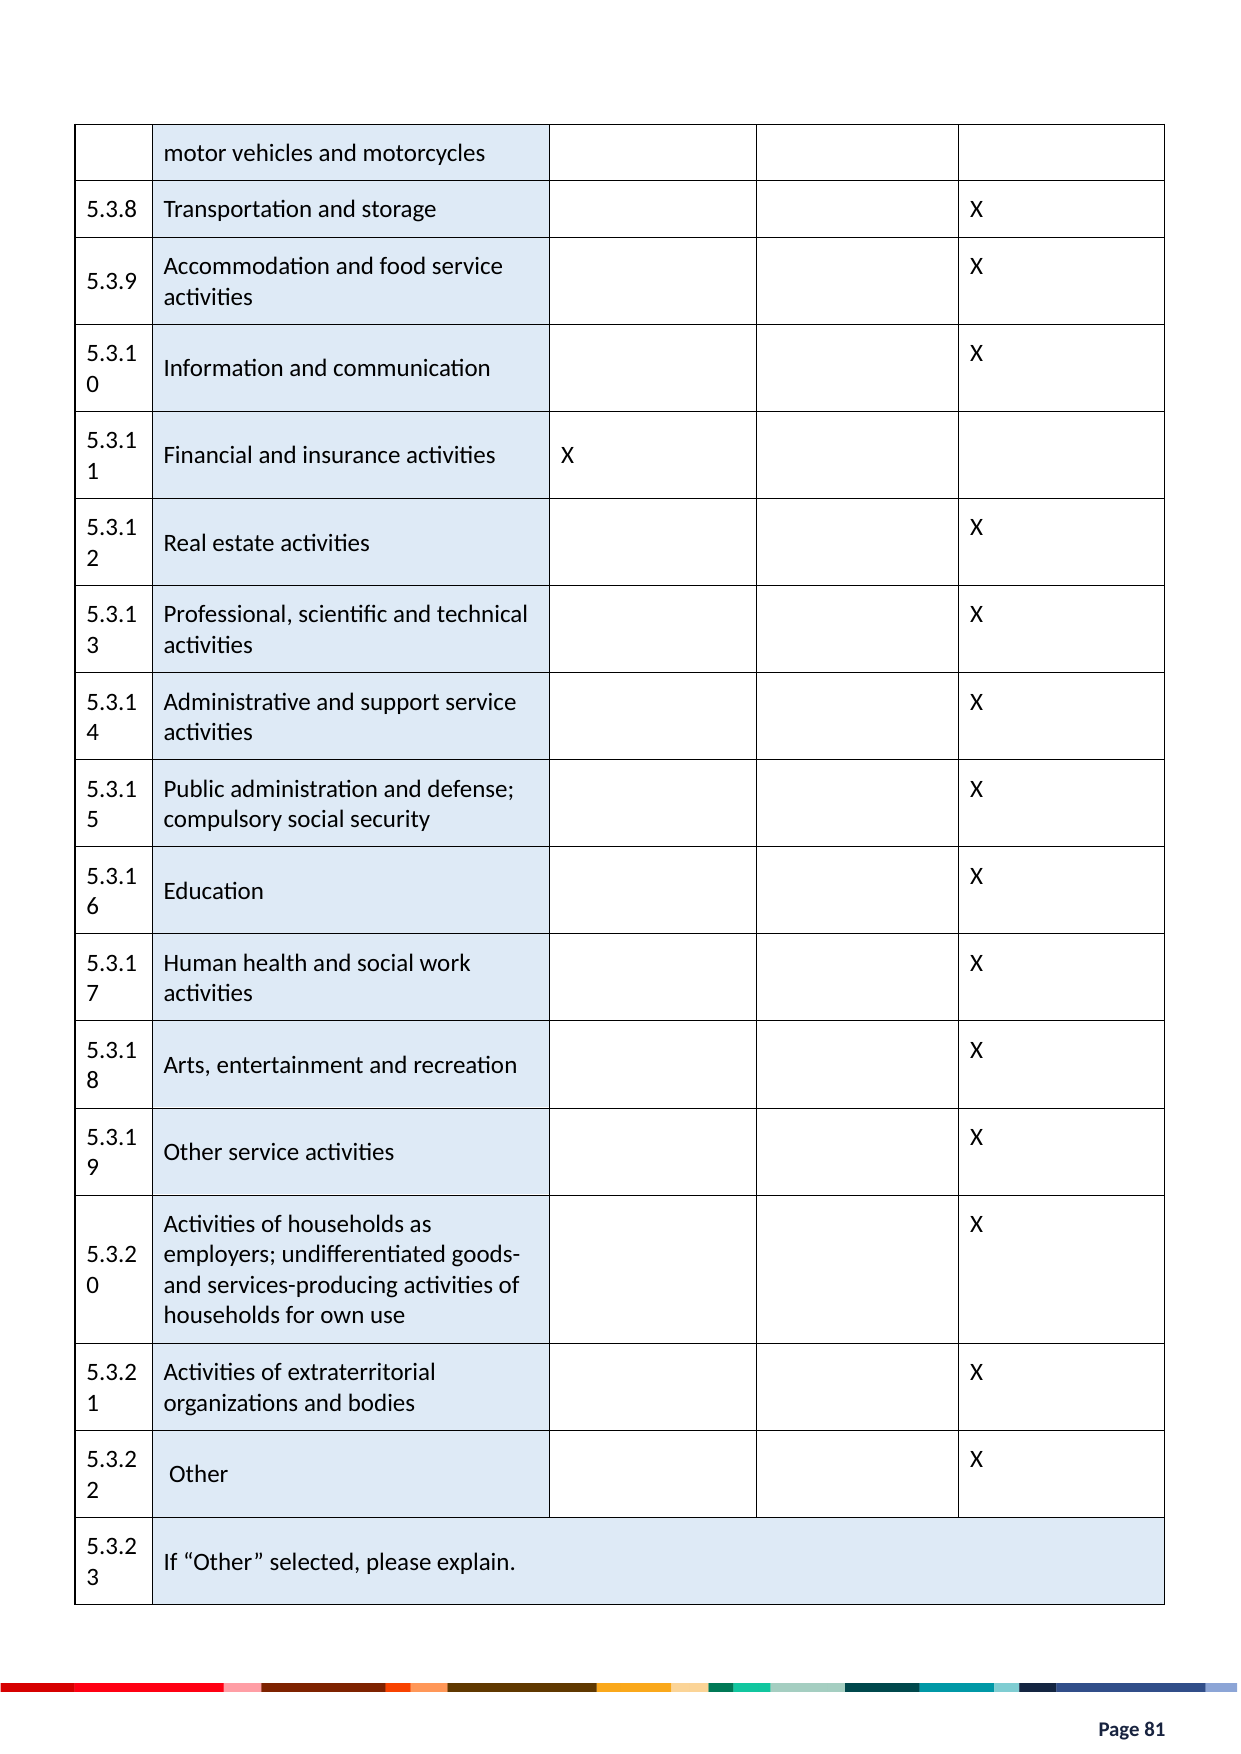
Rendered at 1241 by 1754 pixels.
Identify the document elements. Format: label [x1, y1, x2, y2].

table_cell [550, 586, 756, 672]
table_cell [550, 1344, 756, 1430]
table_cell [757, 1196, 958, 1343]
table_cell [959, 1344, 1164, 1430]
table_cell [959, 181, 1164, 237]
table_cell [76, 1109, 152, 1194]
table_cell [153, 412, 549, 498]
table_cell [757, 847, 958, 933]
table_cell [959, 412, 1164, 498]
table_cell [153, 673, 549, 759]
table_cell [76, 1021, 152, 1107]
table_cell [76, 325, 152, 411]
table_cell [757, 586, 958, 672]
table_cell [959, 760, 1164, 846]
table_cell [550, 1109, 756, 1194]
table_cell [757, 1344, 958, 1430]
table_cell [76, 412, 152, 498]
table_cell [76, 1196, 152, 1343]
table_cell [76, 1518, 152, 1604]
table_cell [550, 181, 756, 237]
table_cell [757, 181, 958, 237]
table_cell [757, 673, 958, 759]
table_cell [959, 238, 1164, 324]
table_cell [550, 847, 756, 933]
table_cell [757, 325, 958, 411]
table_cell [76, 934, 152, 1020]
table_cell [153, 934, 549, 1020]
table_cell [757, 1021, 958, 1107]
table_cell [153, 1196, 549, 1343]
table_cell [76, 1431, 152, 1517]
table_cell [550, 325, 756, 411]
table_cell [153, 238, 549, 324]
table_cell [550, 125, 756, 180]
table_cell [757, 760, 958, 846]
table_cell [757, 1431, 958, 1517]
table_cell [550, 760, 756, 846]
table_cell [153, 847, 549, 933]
picture [0, 1683, 1236, 1692]
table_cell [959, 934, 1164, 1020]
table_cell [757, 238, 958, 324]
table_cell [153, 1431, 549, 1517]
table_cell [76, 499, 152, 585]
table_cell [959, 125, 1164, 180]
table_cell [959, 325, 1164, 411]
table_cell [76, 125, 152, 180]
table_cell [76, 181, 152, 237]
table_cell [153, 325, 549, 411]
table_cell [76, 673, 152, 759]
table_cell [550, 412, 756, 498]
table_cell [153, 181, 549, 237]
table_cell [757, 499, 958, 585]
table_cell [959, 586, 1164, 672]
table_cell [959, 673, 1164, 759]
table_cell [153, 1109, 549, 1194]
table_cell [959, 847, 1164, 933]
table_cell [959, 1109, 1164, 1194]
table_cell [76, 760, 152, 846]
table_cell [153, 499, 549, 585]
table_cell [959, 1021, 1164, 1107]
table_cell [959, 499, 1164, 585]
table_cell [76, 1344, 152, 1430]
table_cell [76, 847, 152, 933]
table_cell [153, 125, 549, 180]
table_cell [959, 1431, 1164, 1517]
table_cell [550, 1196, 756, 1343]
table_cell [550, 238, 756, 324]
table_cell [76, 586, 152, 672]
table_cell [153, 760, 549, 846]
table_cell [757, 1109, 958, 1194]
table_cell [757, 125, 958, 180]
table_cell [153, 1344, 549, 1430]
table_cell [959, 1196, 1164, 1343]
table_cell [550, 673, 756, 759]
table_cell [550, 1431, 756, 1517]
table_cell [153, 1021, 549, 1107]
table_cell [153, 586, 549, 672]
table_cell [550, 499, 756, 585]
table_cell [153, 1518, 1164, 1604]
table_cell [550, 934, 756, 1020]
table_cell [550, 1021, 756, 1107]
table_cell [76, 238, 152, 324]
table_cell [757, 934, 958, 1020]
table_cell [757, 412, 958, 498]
